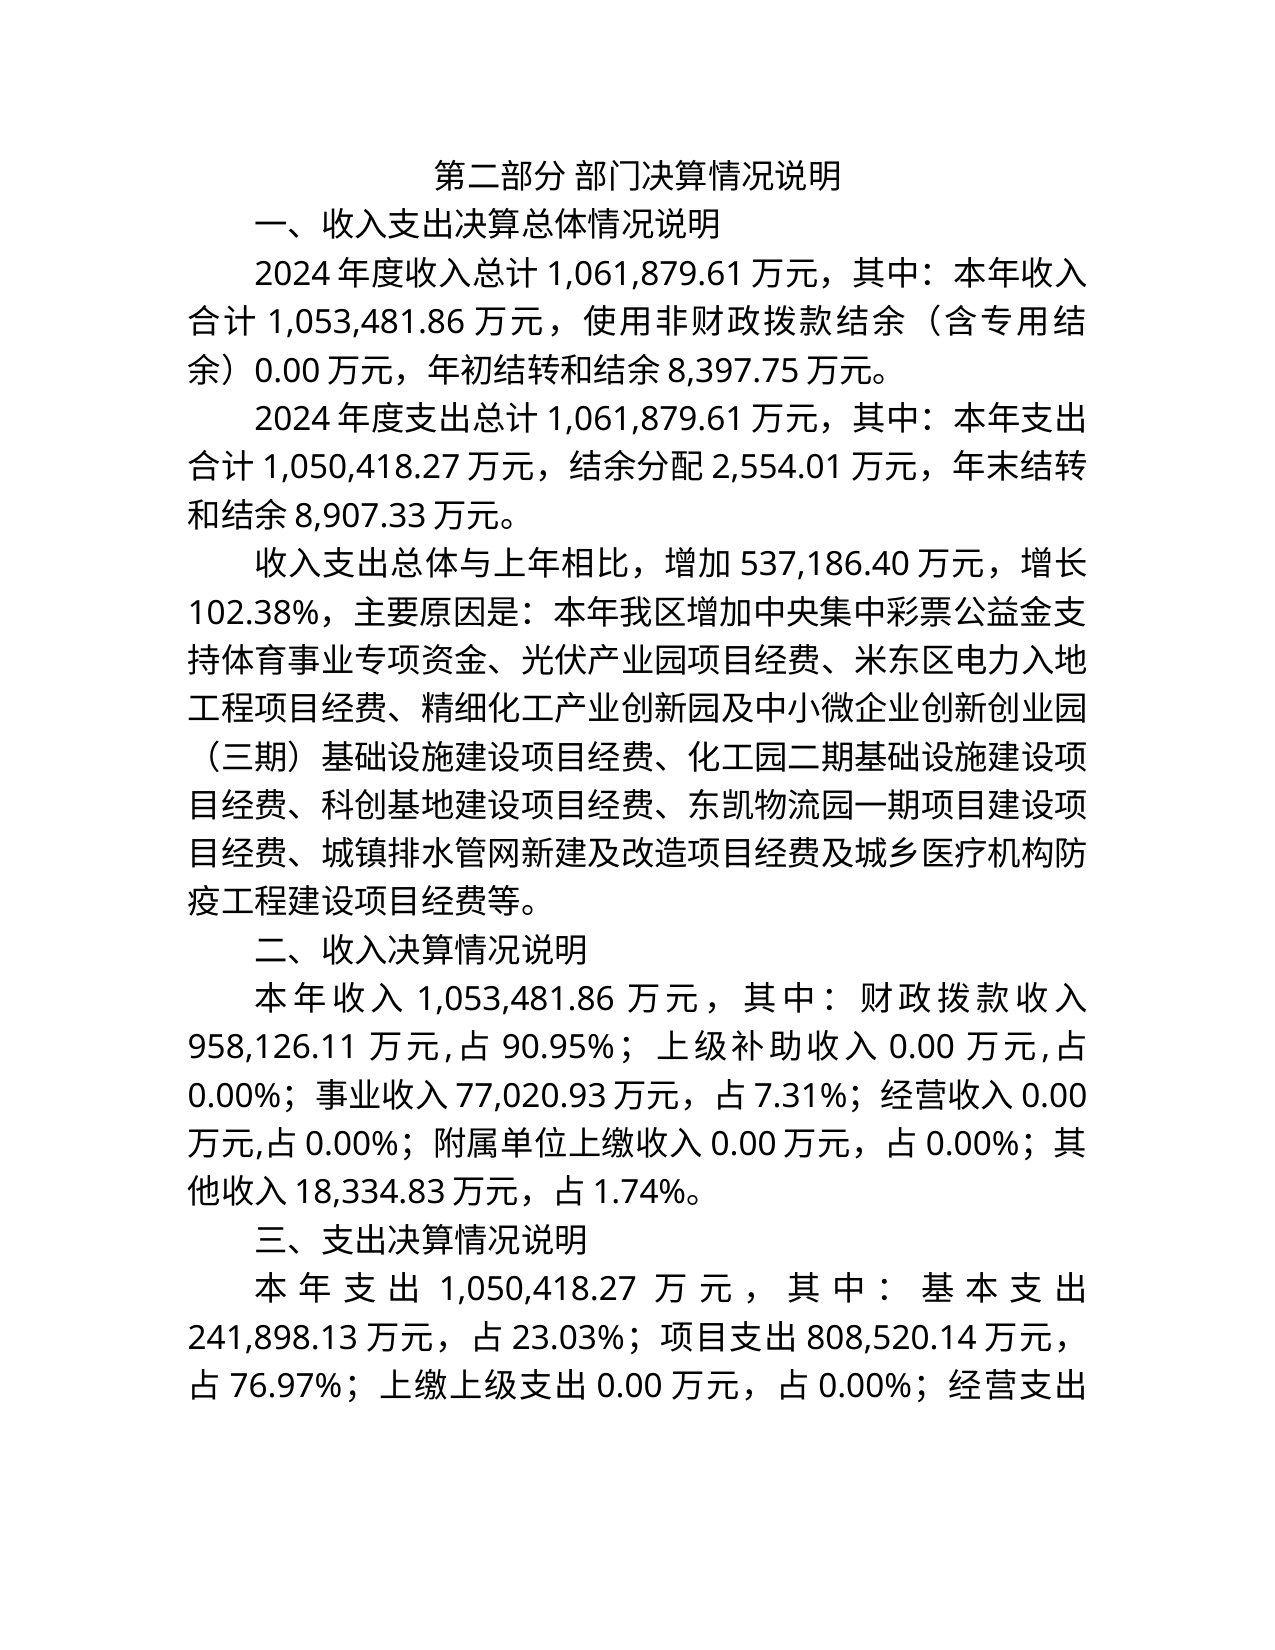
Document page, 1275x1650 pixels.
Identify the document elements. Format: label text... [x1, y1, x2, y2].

text 本年收入1,053,481.86万元，其中：财政拨款收入958,126.11万元,占90.95%；上级补助收入0.00万元,占0.00%；事业收入77,020.93万元，占7.31%；经营收入0.00万元,占0.00%；附属单位上缴收入0.00万元，占0.00%；其他收入18,334.83万元，占1.74%。 [187, 972, 1087, 1214]
text 三、支出决算情况说明 [187, 1214, 1087, 1262]
text 第二部分 部门决算情况说明 [187, 150, 1087, 198]
text 一、收入支出决算总体情况说明 [187, 198, 1087, 246]
text 二、收入决算情况说明 [187, 923, 1087, 972]
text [187, 1262, 1087, 1407]
text 2024年度支出总计1,061,879.61万元，其中：本年支出合计1,050,418.27万元，结余分配2,554.01万元，年末结转和结余8,907.33万元。 [187, 392, 1087, 537]
text 2024年度收入总计1,061,879.61万元，其中：本年收入合计1,053,481.86万元，使用非财政拨款结余（含专用结余）0.00万元，年初结转和结余8,397.75万元。 [187, 246, 1087, 392]
text 收入支出总体与上年相比，增加537,186.40万元，增长102.38%，主要原因是：本年我区增加中央集中彩票公益金支持体育事业专项资金、光伏产业园项目经费、米东区电力入地工程项目经费、精细化工产业创新园及中小微企业创新创业园（三期）基础设施建设项目经费、化工园二期基础设施建设项目经费、科创基地建设项目经费、东凯物流园一期项目建设项目经费、城镇排水管网新建及改造项目经费及城乡医疗机构防疫工程建设项目经费等。 [187, 537, 1087, 923]
